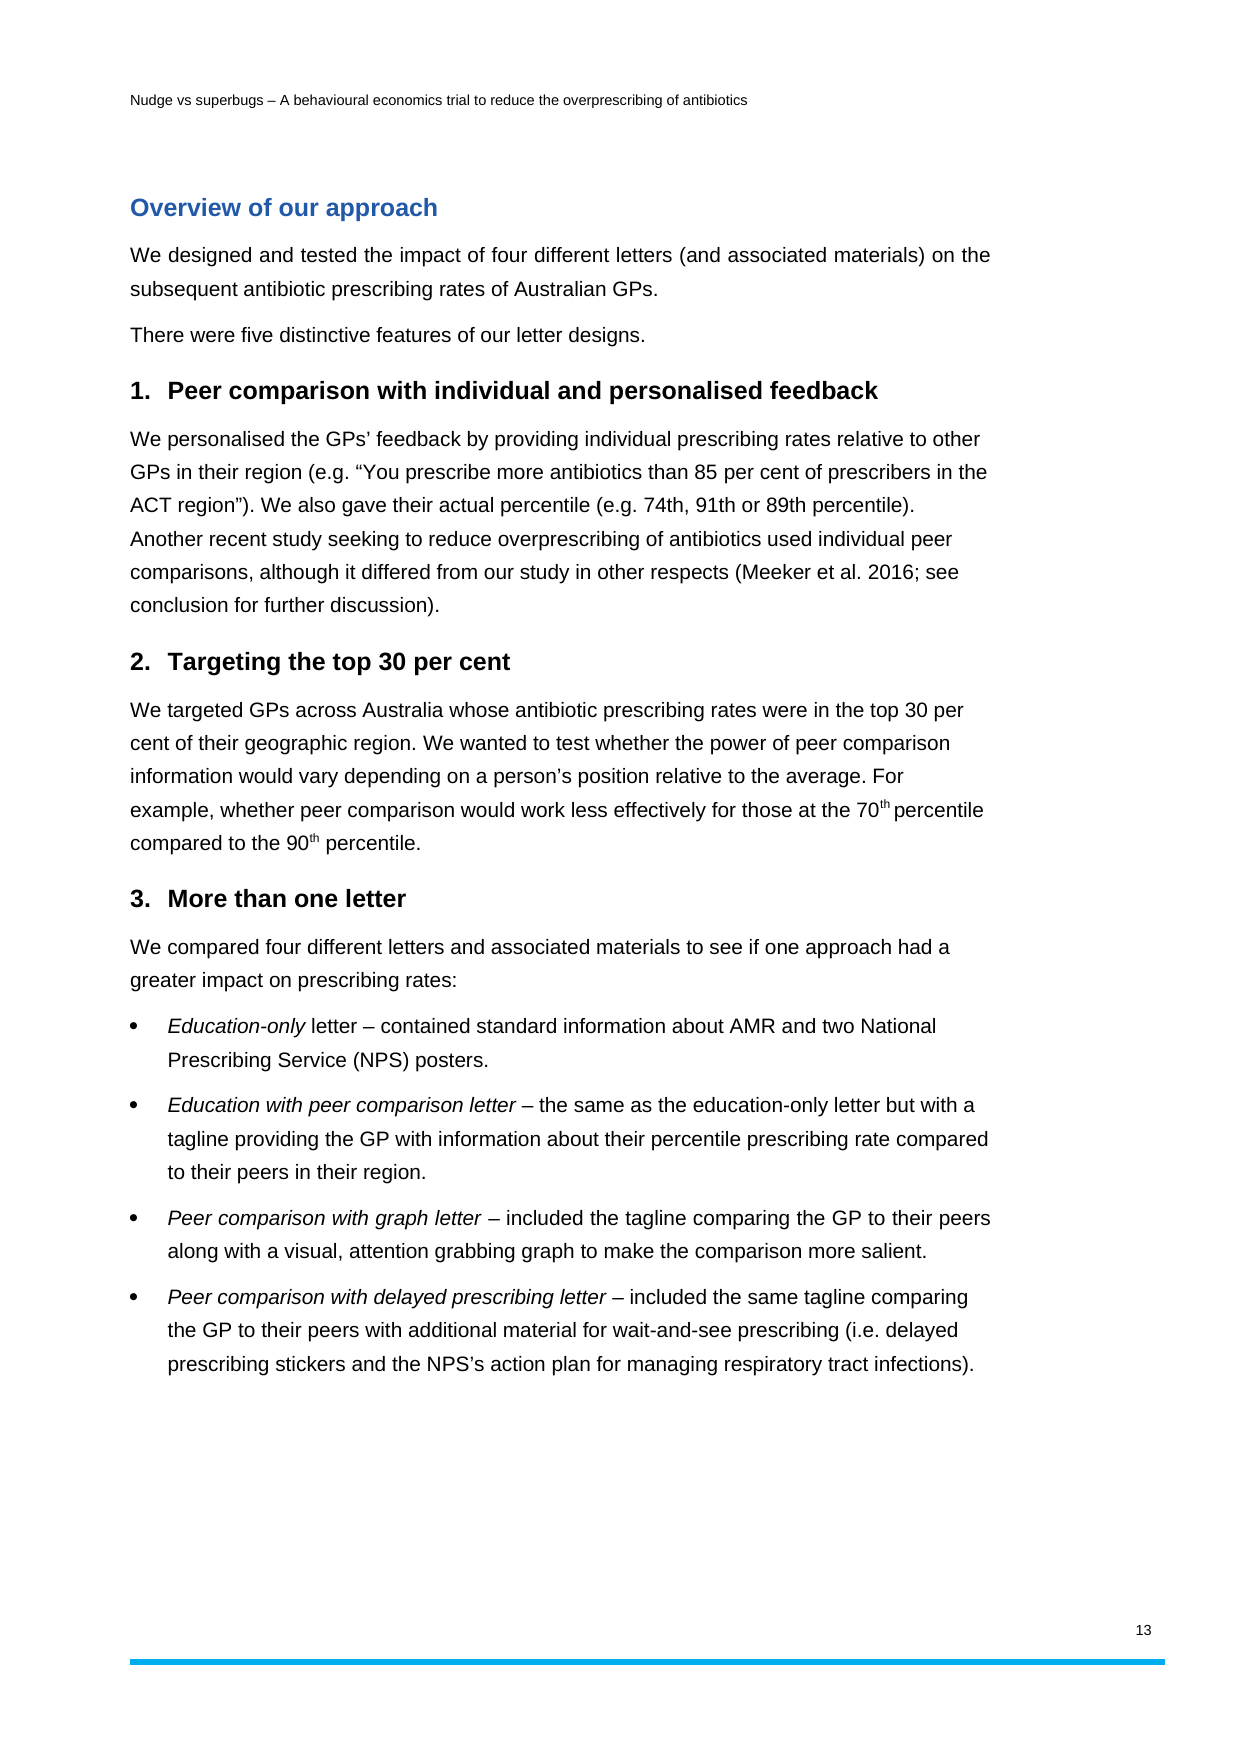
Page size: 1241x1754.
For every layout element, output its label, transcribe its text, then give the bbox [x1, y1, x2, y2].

text There were five distinctive features of our letter designs. [130, 313, 992, 346]
subtitle Peer comparison with individual and personalised feedback [130, 371, 992, 405]
list Education-only letter – contained standard information about AMR and two National Prescribing Service (NPS) posters. [130, 1005, 992, 1071]
list Peer comparison with graph letter – included the tagline comparing the GP to their peers along with a visual, attention grabbing graph to make the comparison more salient. [130, 1196, 992, 1263]
text We targeted GPs across Australia whose antibiotic prescribing rates were in the top 30 per cent of their geographic region. We wanted to test whether the power of peer comparison information would vary depending on a person’s position relative to the average. For example, whether peer comparison would work less effectively for those at the 70th percentile compared to the 90th percentile. [130, 688, 992, 855]
subtitle Overview of our approach [130, 188, 992, 221]
subtitle Targeting the top 30 per cent [130, 642, 992, 676]
subtitle More than one letter [130, 880, 992, 913]
text We personalised the GPs’ feedback by providing individual prescribing rates relative to other GPs in their region (e.g. “You prescribe more antibiotics than 85 per cent of prescribers in the ACT region”). We also gave their actual percentile (e.g. 74th, 91th or 89th percentile). Another recent study seeking to reduce overprescribing of antibiotics used individual peer comparisons, although it differed from our study in other respects (Meeker et al. 2016; see conclusion for further discussion). [130, 417, 992, 617]
list Education with peer comparison letter – the same as the education-only letter but with a tagline providing the GP with information about their percentile prescribing rate compared to their peers in their region. [130, 1084, 992, 1184]
text We designed and tested the impact of four different letters (and associated materials) on the subsequent antibiotic prescribing rates of Australian GPs. [130, 234, 992, 301]
list We compared four different letters and associated materials to see if one approach had a greater impact on prescribing rates: [130, 926, 992, 992]
list Peer comparison with delayed prescribing letter – included the same tagline comparing the GP to their peers with additional material for wait-and-see prescribing (i.e. delayed prescribing stickers and the NPS’s action plan for managing respiratory tract infections). [130, 1276, 992, 1376]
